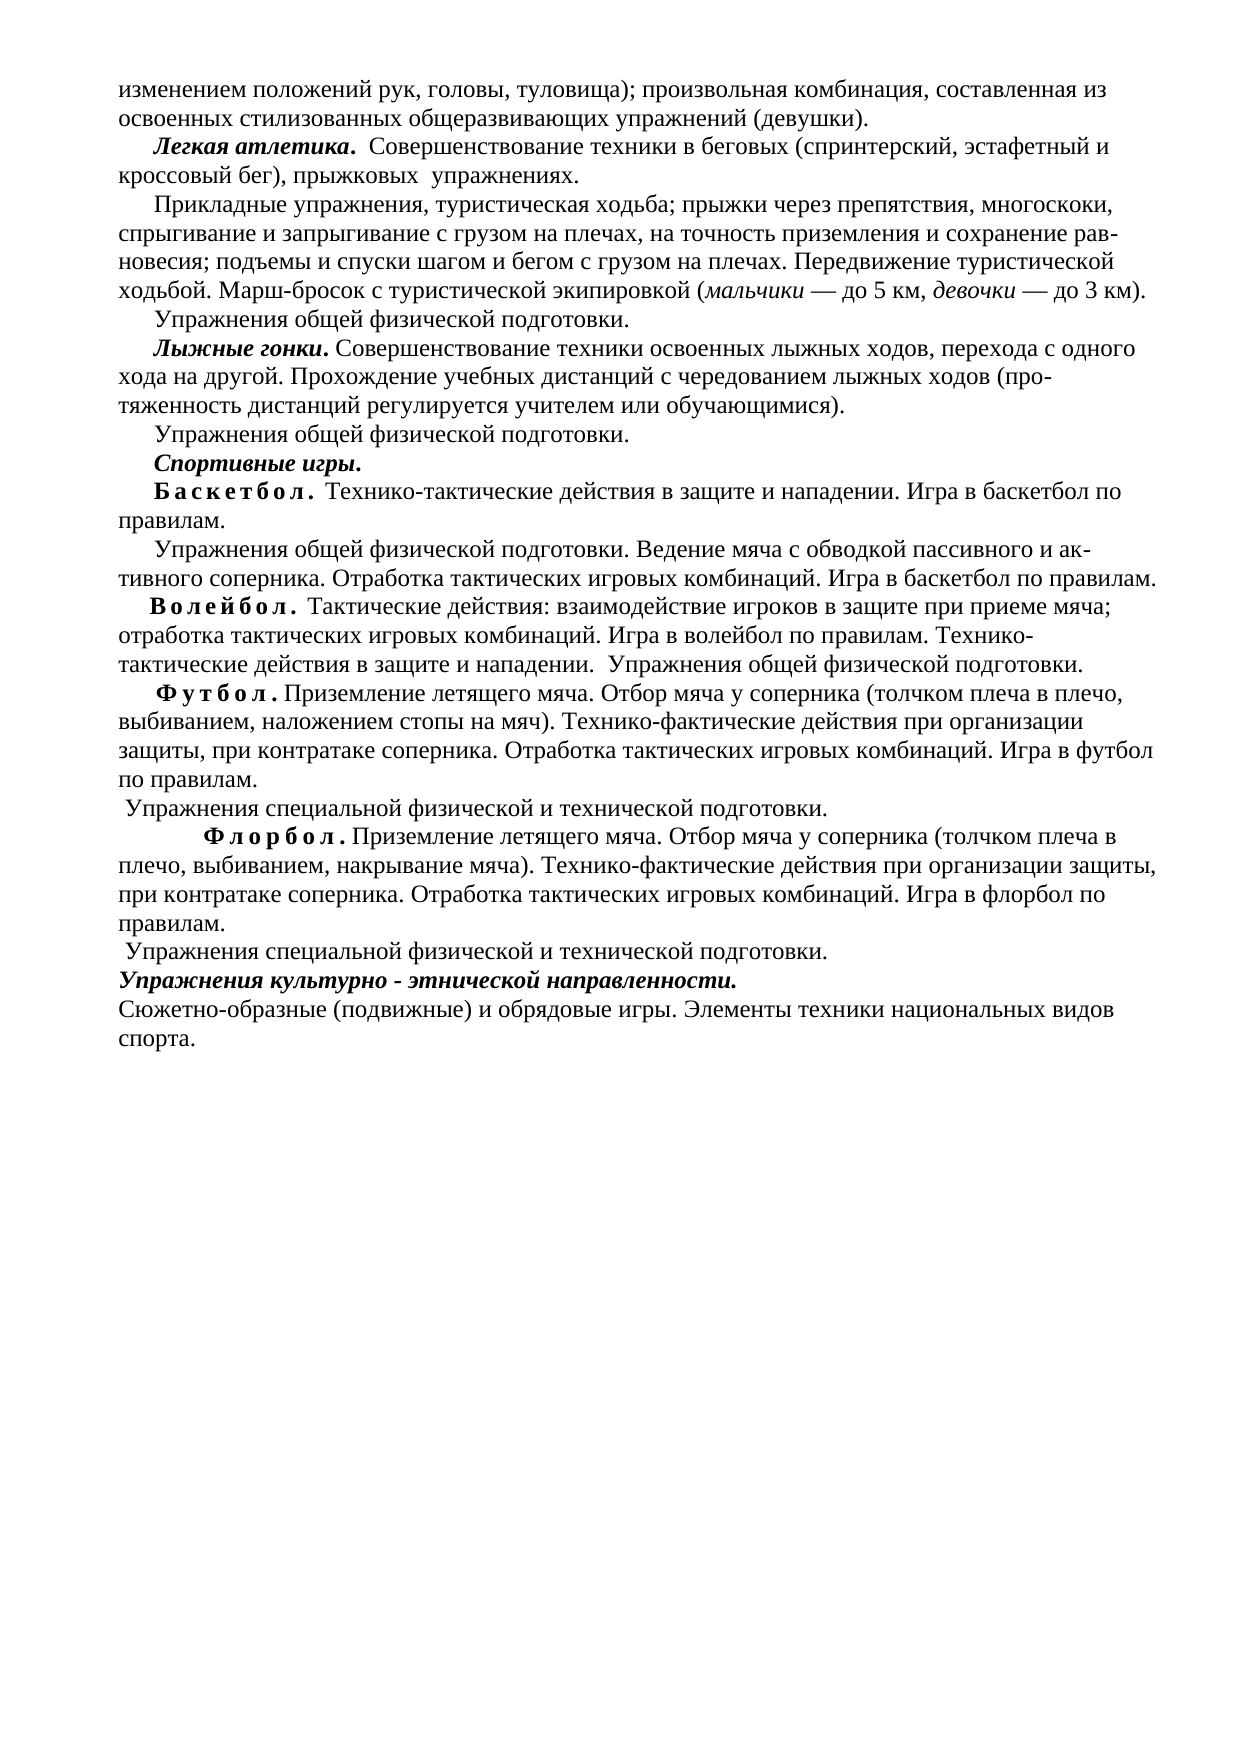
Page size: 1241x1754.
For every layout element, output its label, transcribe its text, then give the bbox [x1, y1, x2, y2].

text Лыжные гонки. Совершенствование техники освоенных лыжных ходов, перехода с одного хода на другой. Прохождение учебных дистанций с чередованием лыжных ходов (протяженность дистанций регулируется учителем или обучающимися). [118, 333, 1158, 419]
text Спортивные игры. [118, 448, 1158, 476]
text Упражнения общей физической подготовки. [118, 304, 1158, 333]
text Упражнения специальной физической и технической подготовки. [118, 936, 1158, 965]
text Флорбол. Приземление летящего мяча. Отбор мяча у соперника (толчком плеча в плечо, выбиванием, накрывание мяча). Технико-фактические действия при организации защиты, при контратаке соперника. Отработка тактических игровых комбинаций. Игра в флорбол по правилам. [118, 821, 1158, 936]
text Баскетбол. Технико-тактические действия в защите и нападении. Игра в баскетбол по правилам. [118, 476, 1158, 534]
text Упражнения специальной физической и технической подготовки. [118, 793, 1158, 821]
text Упражнения культурно - этнической направленности. [118, 965, 1158, 994]
text Легкая атлетика. Совершенствование техники в беговых (спринтерский, эстафетный и кроссовый бег), прыжковых упражнениях. [118, 131, 1158, 189]
text Футбол. Приземление летящего мяча. Отбор мяча у соперника (толчком плеча в плечо, выбиванием, наложением стопы на мяч). Технико-фактические действия при организации защиты, при контратаке соперника. Отработка тактических игровых комбинаций. Игра в футбол по правилам. [118, 678, 1158, 793]
text Волейбол. Тактические действия: взаимодействие игроков в защите при приеме мяча; отработка тактических игровых комбинаций. Игра в волейбол по правилам. Технико-тактические действия в защите и нападении. Упражнения общей физической подготовки. [118, 591, 1158, 678]
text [118, 74, 1158, 131]
text Упражнения общей физической подготовки. [118, 419, 1158, 448]
text Сюжетно-образные (подвижные) и обрядовые игры. Элементы техники национальных видов спорта. [118, 994, 1158, 1051]
text Упражнения общей физической подготовки. Ведение мяча с обводкой пассивного и активного соперника. Отработка тактических игровых комбинаций. Игра в баскетбол по правилам. [118, 534, 1158, 591]
text Прикладные упражнения, туристическая ходьба; прыжки через препятствия, многоскоки, спрыгивание и запрыгивание с грузом на плечах, на точность приземления и сохранение равновесия; подъемы и спуски шагом и бегом с грузом на плечах. Передвижение туристической ходьбой. Марш-бросок с туристической экипировкой (мальчики — до 5 км, девочки — до 3 км). [118, 189, 1158, 304]
